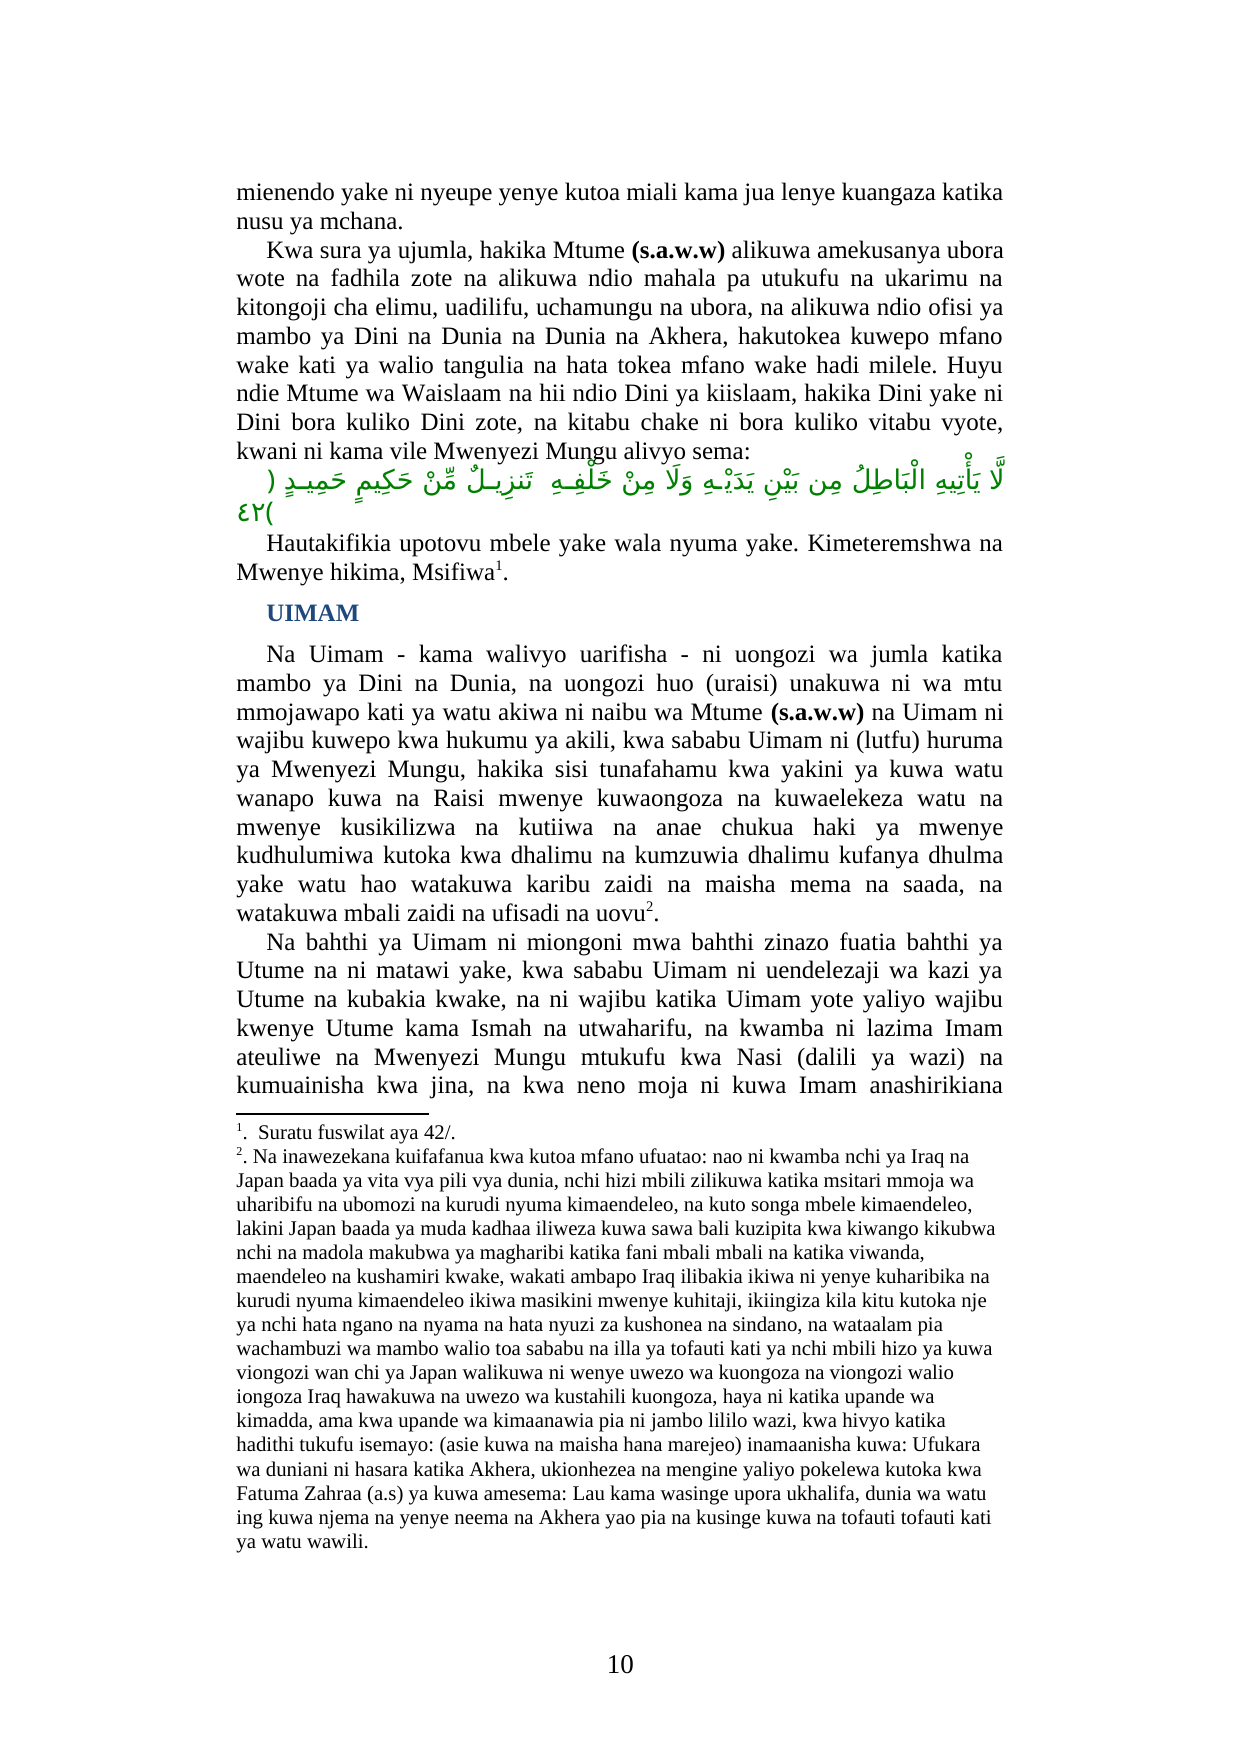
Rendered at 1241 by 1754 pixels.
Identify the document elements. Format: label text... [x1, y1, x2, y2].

text Kwa sura ya ujumla, hakika Mtume (s.a.w.w) alikuwa amekusanya ubora wote na fadhila zote na alikuwa ndio mahala pa utukufu na ukarimu na kitongoji cha elimu, uadilifu, uchamungu na ubora, na alikuwa ndio ofisi ya mambo ya Dini na Dunia na Dunia na Akhera, hakutokea kuwepo mfano wake kati ya walio tangulia na hata tokea mfano wake hadi milele. Huyu ndie Mtume wa Waislaam na hii ndio Dini ya kiislaam, hakika Dini yake ni Dini bora kuliko Dini zote, na kitabu chake ni bora kuliko vitabu vyote, kwani ni kama vile Mwenyezi Mungu alivyo sema: [236, 235, 1004, 465]
text Hautakifikia upotovu mbele yake wala nyuma yake. Kimeteremshwa na Mwenye hikima, Msifiwa. [236, 528, 1004, 585]
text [236, 177, 1004, 235]
subtitle UIMAM [236, 598, 1004, 627]
text لَّا يَأْتِيهِ الْبَاطِلُ مِن بَيْنِ يَدَيْهِ وَلَا مِنْ خَلْفِهِ تَنزِيلٌ مِّنْ حَكِيمٍ حَمِيدٍ ﴿٤٢﴾ [236, 465, 1004, 528]
text Na Uimam - kama walivyo uarifisha - ni uongozi wa jumla katika mambo ya Dini na Dunia, na uongozi huo (uraisi) unakuwa ni wa mtu mmojawapo kati ya watu akiwa ni naibu wa Mtume (s.a.w.w) na Uimam ni wajibu kuwepo kwa hukumu ya akili, kwa sababu Uimam ni (lutfu) huruma ya Mwenyezi Mungu, hakika sisi tunafahamu kwa yakini ya kuwa watu wanapo kuwa na Raisi mwenye kuwaongoza na kuwaelekeza watu na mwenye kusikilizwa na kutiiwa na anae chukua haki ya mwenye kudhulumiwa kutoka kwa dhalimu na kumzuwia dhalimu kufanya dhulma yake watu hao watakuwa karibu zaidi na maisha mema na saada, na watakuwa mbali zaidi na ufisadi na uovu. [236, 639, 1004, 927]
text Na bahthi ya Uimam ni miongoni mwa bahthi zinazo fuatia bahthi ya Utume na ni matawi yake, kwa sababu Uimam ni uendelezaji wa kazi ya Utume na kubakia kwake, na ni wajibu katika Uimam yote yaliyo wajibu kwenye Utume kama Ismah na utwaharifu, na kwamba ni lazima Imam ateuliwe na Mwenyezi Mungu mtukufu kwa Nasi (dalili ya wazi) na kumuainisha kwa jina, na kwa neno moja ni kuwa Imam anashirikiana pamoja na Mtume katika kila kitu isipokuwa wahyi (ufunuo), kwani Imam hatelemshiwi wahyi. Kwa hivyo basi: Kama ambavyo Mwenyezi Mungu mtukufu anavyo wateua na kuwachagua mitume na manabii vivyo hivyo maimam na mawasii wa Mtume na makhalifa wake. [236, 927, 1004, 1099]
